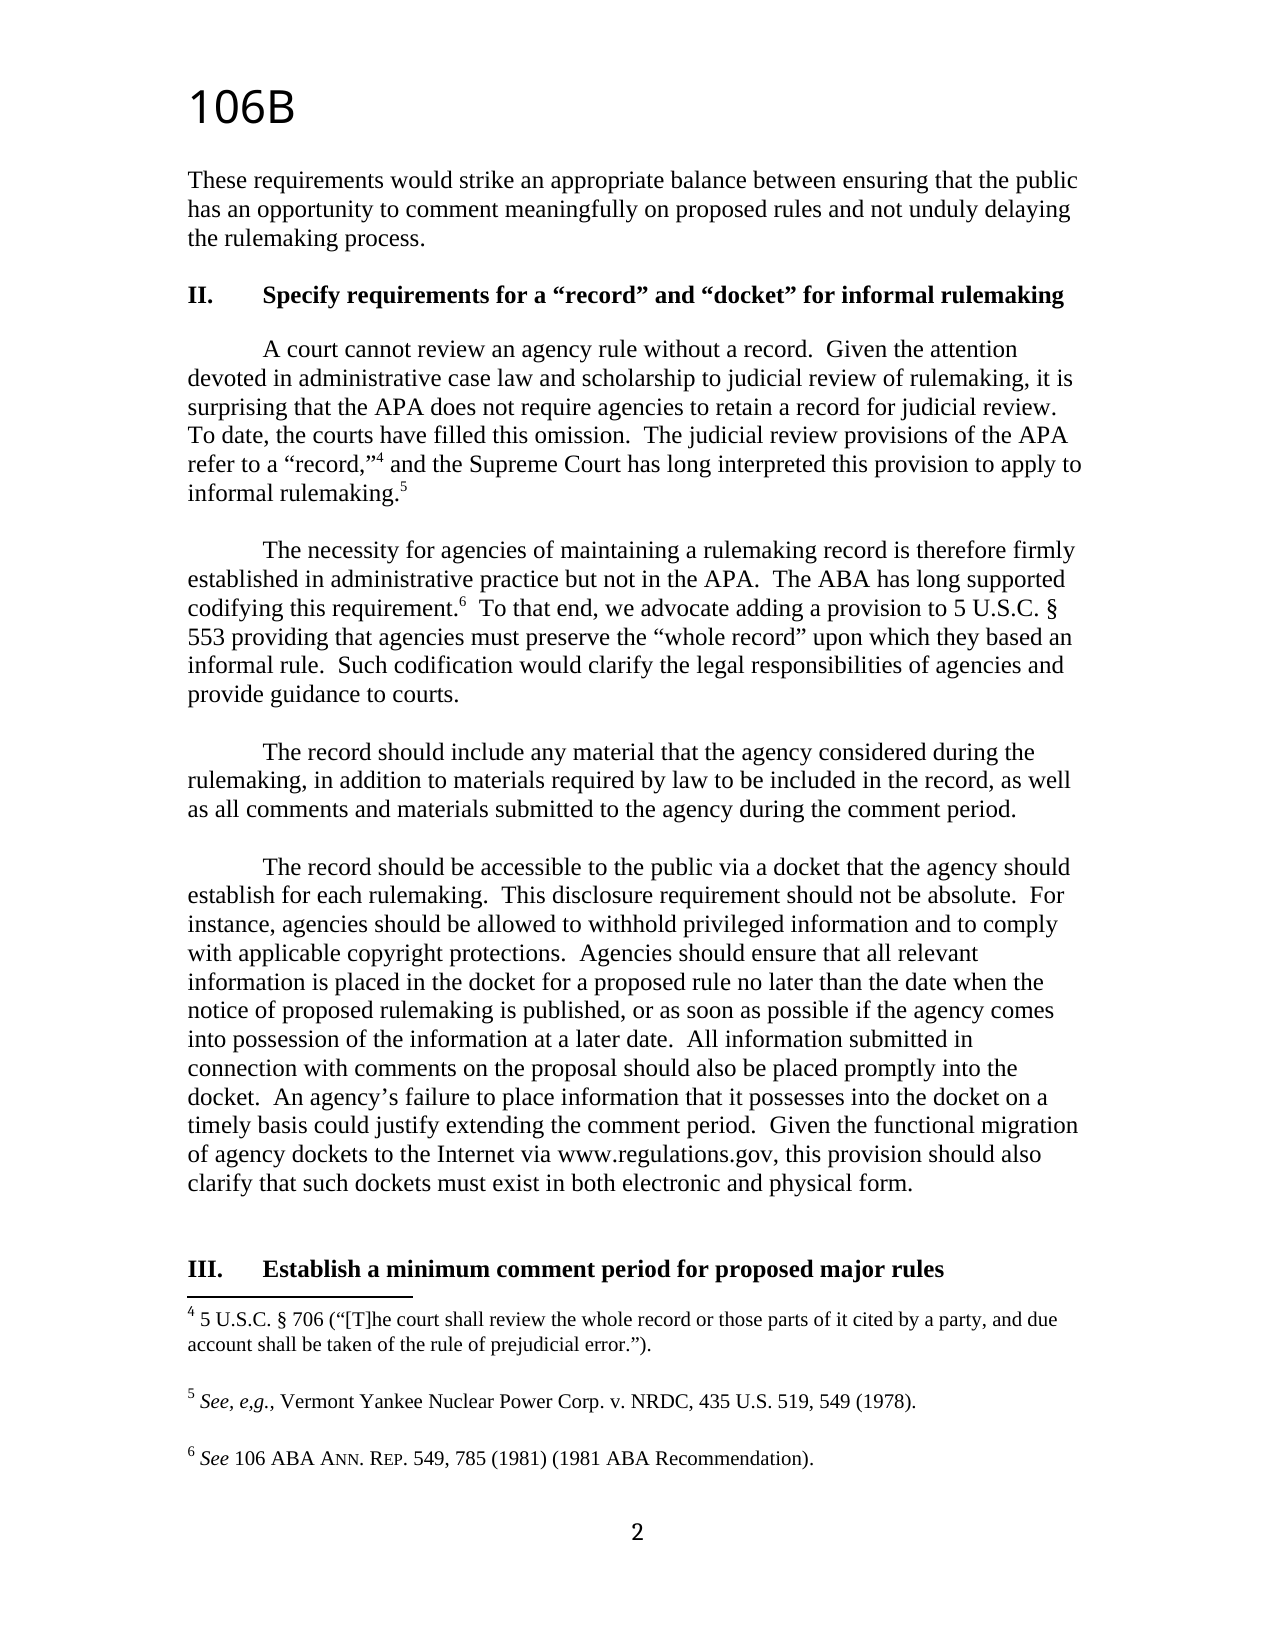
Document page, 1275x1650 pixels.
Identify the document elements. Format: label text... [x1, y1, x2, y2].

text The record should be accessible to the public via a docket that the agency should establish for each rulemaking. This disclosure requirement should not be absolute. For instance, agencies should be allowed to withhold privileged information and to comply with applicable copyright protections. Agencies should ensure that all relevant information is placed in the docket for a proposed rule no later than the date when the notice of proposed rulemaking is published, or as soon as possible if the agency comes into possession of the information at a later date. All information submitted in connection with comments on the proposal should also be placed promptly into the docket. An agency’s failure to place information that it possesses into the docket on a timely basis could justify extending the comment period. Given the functional migration of agency dockets to the Internet via www.regulations.gov, this provision should also clarify that such dockets must exist in both electronic and physical form. [187, 852, 1087, 1197]
text II. Specify requirements for a “record” and “docket” for informal rulemaking [187, 280, 1087, 309]
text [187, 165, 1087, 252]
text The record should include any material that the agency considered during the rulemaking, in addition to materials required by law to be included in the record, as well as all comments and materials submitted to the agency during the comment period. [187, 737, 1087, 823]
text III. Establish a minimum comment period for proposed major rules [187, 1254, 1087, 1283]
text A court cannot review an agency rule without a record. Given the attention devoted in administrative case law and scholarship to judicial review of rulemaking, it is surprising that the APA does not require agencies to retain a record for judicial review. To date, the courts have filled this omission. The judicial review provisions of the APA refer to a “record,” and the Supreme Court has long interpreted this provision to apply to informal rulemaking. [187, 334, 1087, 507]
text The necessity for agencies of maintaining a rulemaking record is therefore firmly established in administrative practice but not in the APA. The ABA has long supported codifying this requirement. To that end, we advocate adding a provision to 5 U.S.C. § 553 providing that agencies must preserve the “whole record” upon which they based an informal rule. Such codification would clarify the legal responsibilities of agencies and provide guidance to courts. [187, 535, 1087, 708]
